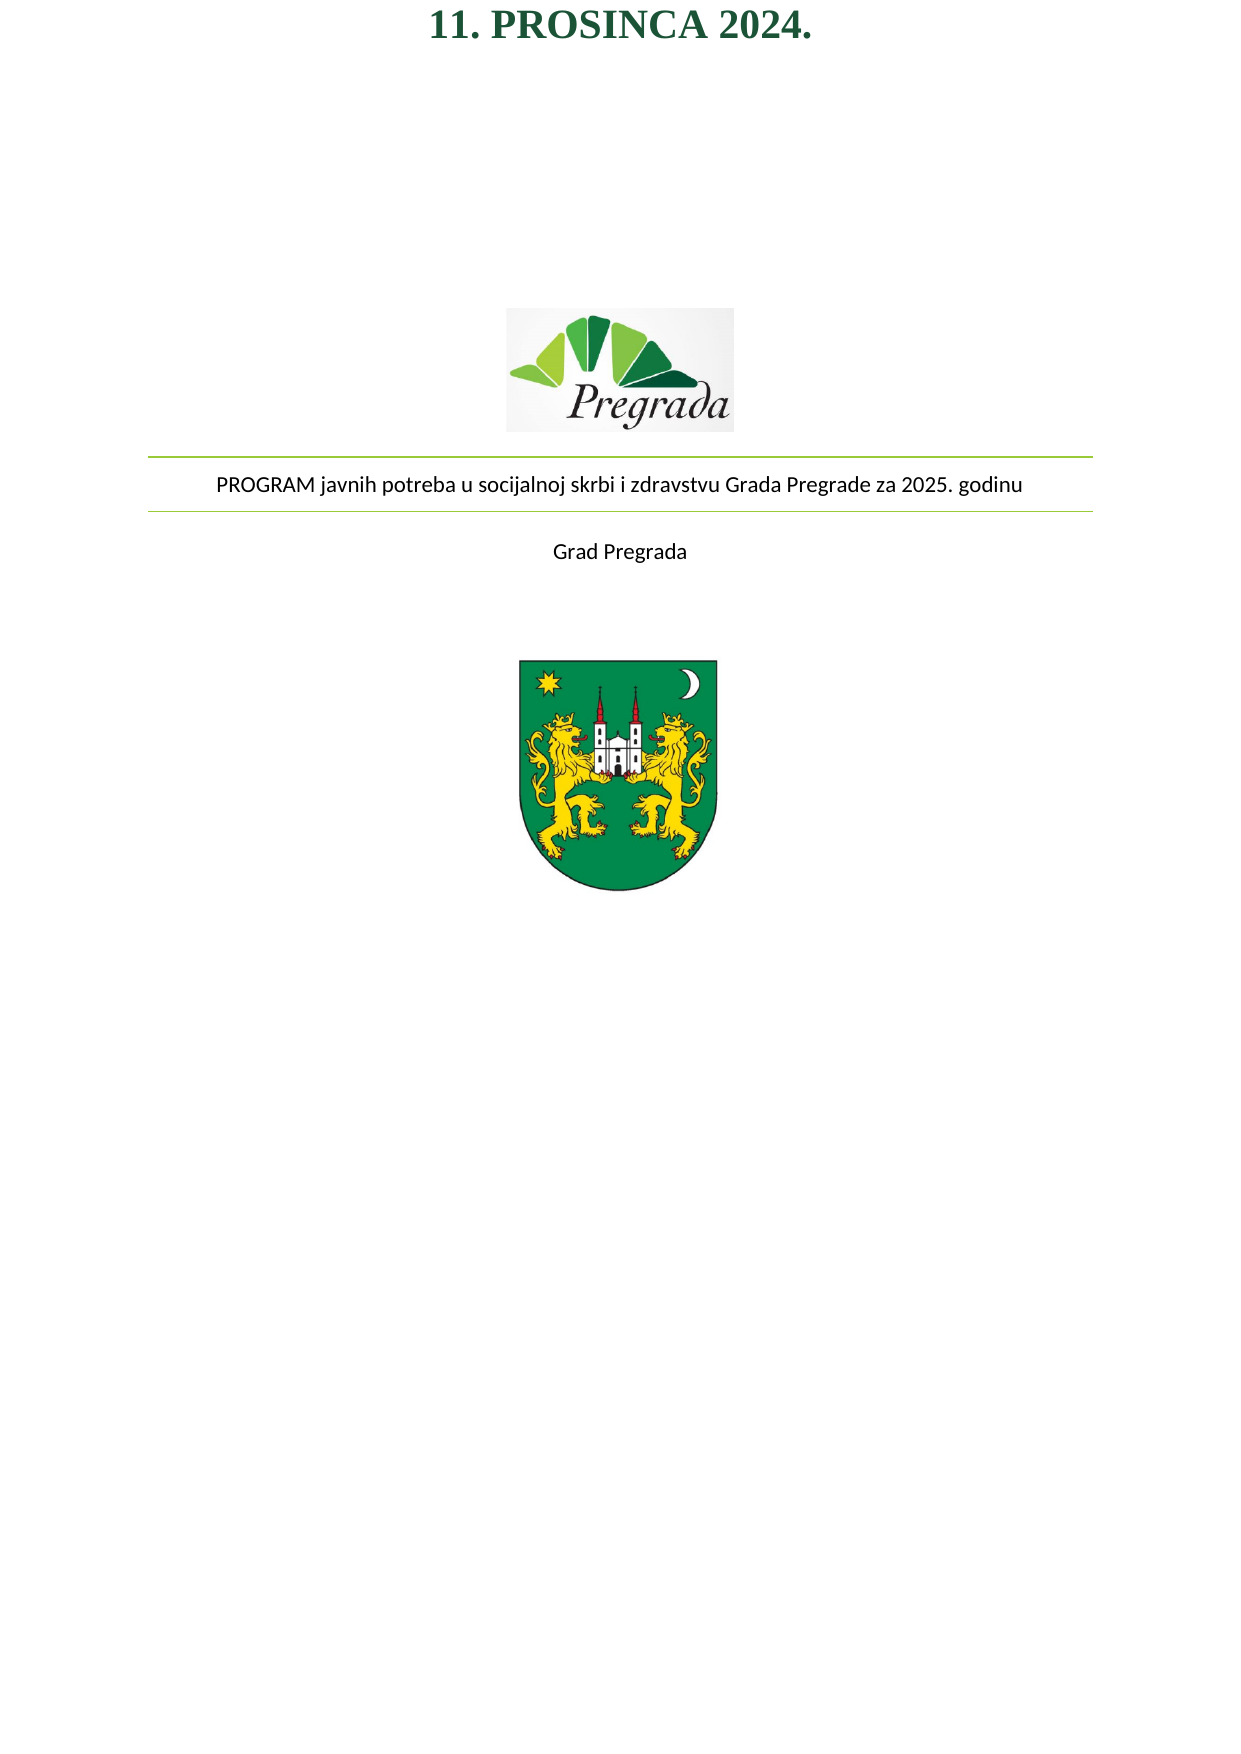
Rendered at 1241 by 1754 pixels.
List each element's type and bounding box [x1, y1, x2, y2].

picture [506, 308, 734, 432]
picture [485, 615, 755, 905]
